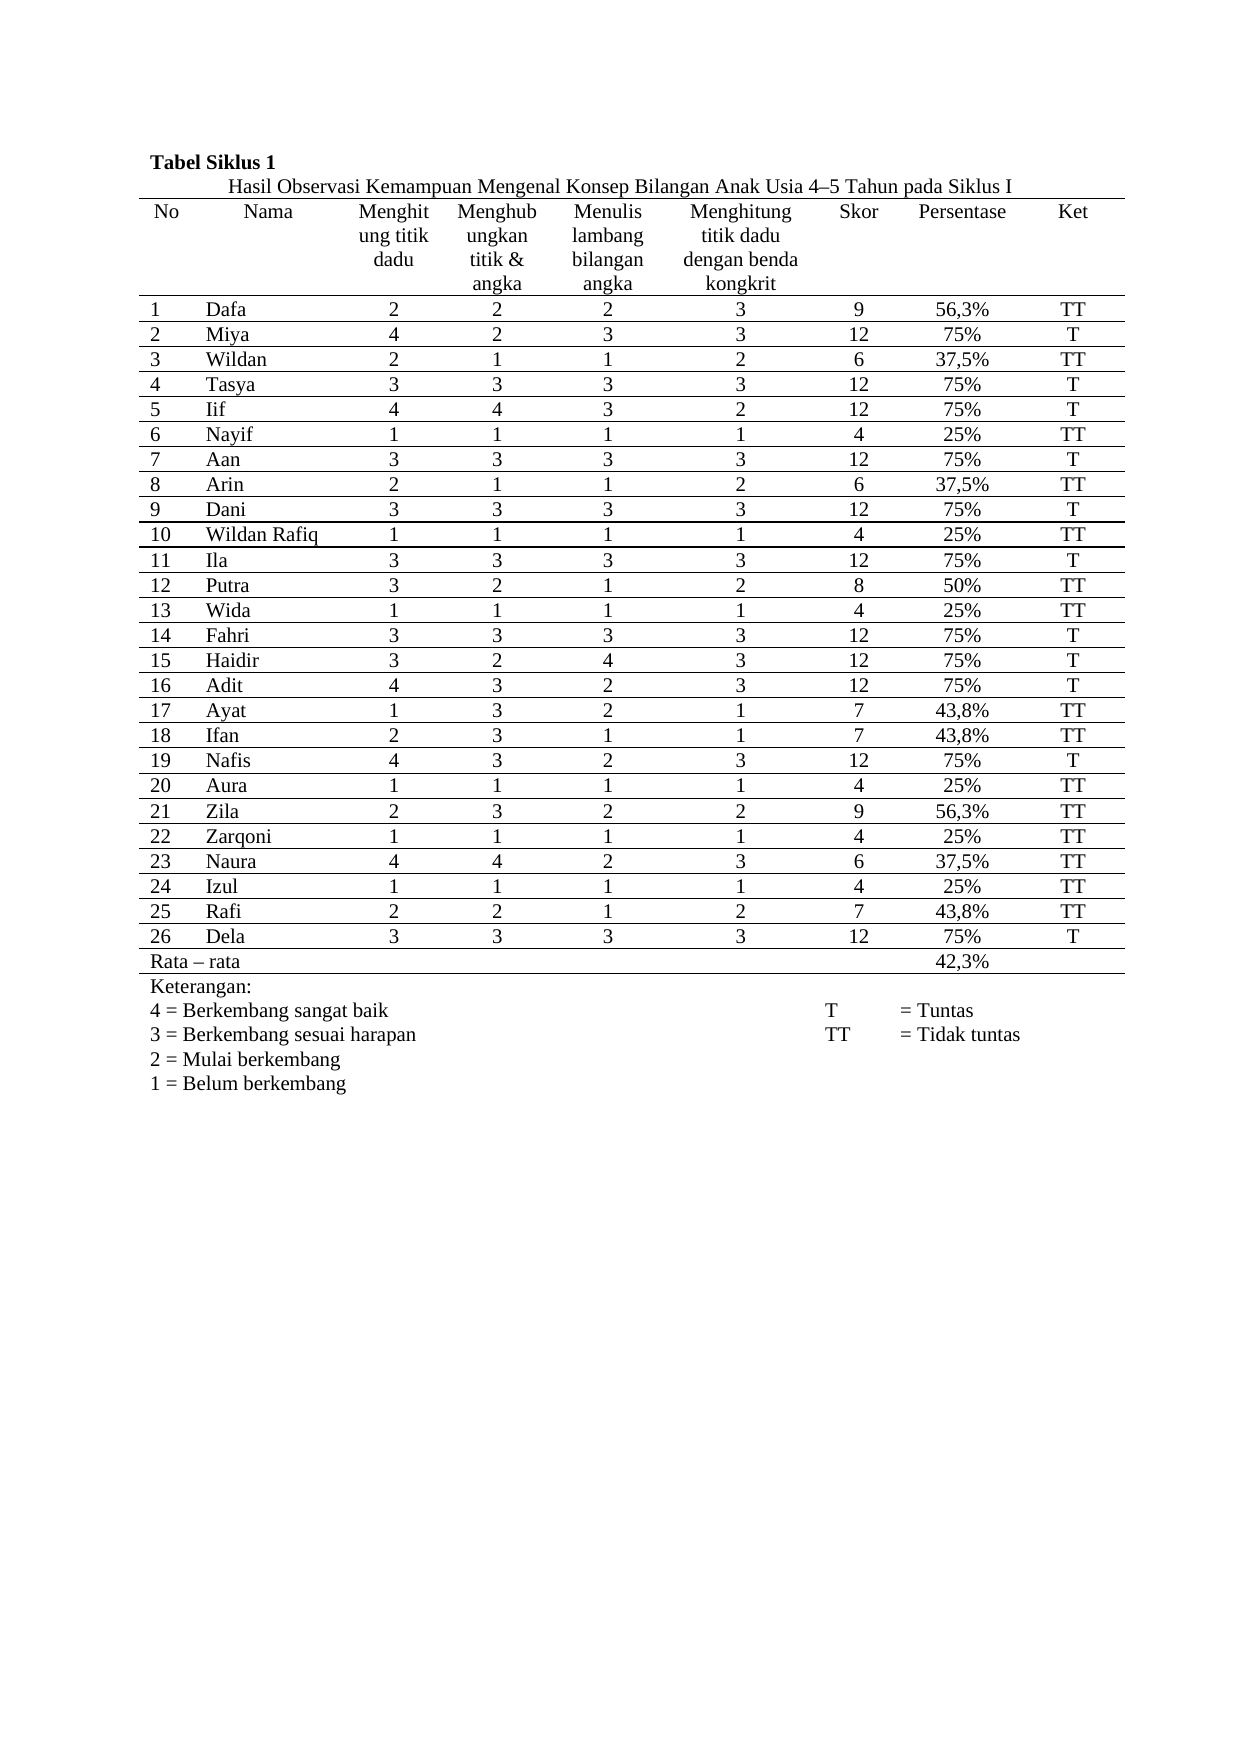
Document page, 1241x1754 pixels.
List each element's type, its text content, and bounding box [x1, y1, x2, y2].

table_cell 4 [139, 372, 194, 396]
table_cell 25% [903, 422, 1021, 446]
table_cell Putra [194, 573, 342, 597]
table_cell 5 [139, 397, 194, 421]
table_cell 1 [549, 899, 667, 923]
table_cell 1 [549, 598, 667, 622]
table_cell 3 [667, 849, 814, 873]
table_header Menghitung titik dadu dengan benda kongkrit [667, 199, 814, 295]
table_header Persentase [903, 199, 1021, 295]
table_cell [549, 949, 667, 973]
table_cell 12 [814, 748, 903, 772]
text 4 = Berkembang sangat baik T = Tuntas [150, 998, 1090, 1022]
table_cell 11 [139, 548, 194, 572]
table_cell 2 [445, 648, 549, 672]
table_cell 2 [342, 347, 445, 371]
table_cell 50% [903, 573, 1021, 597]
table_cell 12 [814, 924, 903, 948]
table_cell 56,3% [903, 296, 1021, 321]
table_cell 1 [549, 347, 667, 371]
table_cell 75% [903, 372, 1021, 396]
text 2 = Mulai berkembang [150, 1046, 1090, 1071]
table_cell 3 [445, 673, 549, 697]
table_cell 75% [903, 748, 1021, 772]
table_cell 1 [445, 598, 549, 622]
table_cell Miya [194, 322, 342, 346]
table_header Menulis lambang bilangan angka [549, 199, 667, 295]
table_cell 12 [814, 648, 903, 672]
table_cell 2 [549, 799, 667, 823]
table_cell 3 [549, 372, 667, 396]
table_cell 43,8% [903, 899, 1021, 923]
table_cell 22 [139, 824, 194, 848]
table_cell 7 [814, 723, 903, 747]
table_cell 25 [139, 899, 194, 923]
table_cell 3 [667, 322, 814, 346]
table_cell Dafa [194, 296, 342, 321]
table_cell 3 [667, 924, 814, 948]
table_cell 1 [342, 774, 445, 797]
table_cell TT [1021, 422, 1124, 446]
table_cell 1 [342, 523, 445, 546]
table_cell 3 [445, 723, 549, 747]
table_cell 4 [342, 673, 445, 697]
table_cell 3 [549, 548, 667, 572]
table_cell 26 [139, 924, 194, 948]
table_cell 1 [667, 422, 814, 446]
table_header Menghitung titik dadu [342, 199, 445, 295]
table_cell Naura [194, 849, 342, 873]
table_cell 9 [814, 296, 903, 321]
table_cell 24 [139, 874, 194, 898]
table_cell TT [1021, 698, 1124, 722]
table_cell 7 [814, 698, 903, 722]
table_cell 2 [445, 573, 549, 597]
table_cell 3 [342, 623, 445, 647]
table_cell 3 [139, 347, 194, 371]
table_cell 75% [903, 322, 1021, 346]
table_cell 3 [342, 497, 445, 521]
table_cell 75% [903, 673, 1021, 697]
table_cell 6 [814, 849, 903, 873]
table_cell 1 [549, 824, 667, 848]
table_cell 3 [342, 548, 445, 572]
table_cell 3 [549, 924, 667, 948]
table_cell 3 [549, 623, 667, 647]
table_cell 3 [445, 623, 549, 647]
table_cell 2 [549, 698, 667, 722]
table_cell T [1021, 397, 1124, 421]
table_cell 4 [814, 523, 903, 546]
table_cell 37,5% [903, 472, 1021, 496]
table_cell 8 [139, 472, 194, 496]
table_cell 3 [445, 748, 549, 772]
table_cell 2 [445, 322, 549, 346]
table_cell 2 [549, 849, 667, 873]
table_cell Wildan Rafiq [194, 523, 342, 546]
table_cell 43,8% [903, 698, 1021, 722]
table_cell [667, 949, 814, 973]
table_cell 1 [342, 874, 445, 898]
table_cell Zarqoni [194, 824, 342, 848]
table_cell Nayif [194, 422, 342, 446]
table_header Skor [814, 199, 903, 295]
table_cell 75% [903, 623, 1021, 647]
table_cell [342, 949, 445, 973]
table_cell TT [1021, 874, 1124, 898]
table_cell Ifan [194, 723, 342, 747]
table_cell 25% [903, 874, 1021, 898]
table_header Ket [1021, 199, 1124, 295]
table_cell 3 [667, 623, 814, 647]
table_cell 75% [903, 648, 1021, 672]
table_cell 2 [549, 748, 667, 772]
table_cell Ayat [194, 698, 342, 722]
table_header No [139, 199, 194, 295]
table_cell 18 [139, 723, 194, 747]
table_cell Ila [194, 548, 342, 572]
table_cell 1 [342, 598, 445, 622]
table_cell TT [1021, 573, 1124, 597]
table_cell 1 [445, 824, 549, 848]
table_cell 3 [445, 497, 549, 521]
table_cell 3 [667, 497, 814, 521]
table_cell 1 [445, 523, 549, 546]
table_cell 75% [903, 548, 1021, 572]
table_cell 3 [342, 924, 445, 948]
table_cell TT [1021, 774, 1124, 797]
table_cell Nafis [194, 748, 342, 772]
table_cell Haidir [194, 648, 342, 672]
table_cell 1 [667, 824, 814, 848]
table_cell 1 [549, 472, 667, 496]
table_cell 3 [342, 573, 445, 597]
table_cell 1 [549, 874, 667, 898]
table_cell 3 [342, 648, 445, 672]
table_cell 4 [549, 648, 667, 672]
table_cell [1021, 949, 1124, 973]
table_cell 2 [342, 472, 445, 496]
table_header Nama [194, 199, 342, 295]
table_cell Tasya [194, 372, 342, 396]
table_cell 2 [549, 673, 667, 697]
table_cell 3 [667, 372, 814, 396]
table_cell 2 [667, 899, 814, 923]
table_cell Wildan [194, 347, 342, 371]
table_cell 2 [445, 899, 549, 923]
table_cell 1 [667, 774, 814, 797]
table_cell 43,8% [903, 723, 1021, 747]
table_cell 4 [814, 824, 903, 848]
table_cell 3 [445, 447, 549, 471]
table_cell 6 [814, 347, 903, 371]
table_cell 25% [903, 598, 1021, 622]
table_cell 21 [139, 799, 194, 823]
table_cell TT [1021, 347, 1124, 371]
table_cell 25% [903, 824, 1021, 848]
table_cell 1 [549, 573, 667, 597]
table_cell 3 [549, 397, 667, 421]
table_cell Aan [194, 447, 342, 471]
table_cell 2 [667, 397, 814, 421]
table_cell 12 [814, 322, 903, 346]
table_cell 1 [445, 774, 549, 797]
table_cell 4 [445, 849, 549, 873]
table_cell 1 [445, 874, 549, 898]
table_cell 13 [139, 598, 194, 622]
table_cell 3 [667, 296, 814, 321]
table_cell 4 [342, 849, 445, 873]
table_cell 2 [667, 799, 814, 823]
table_cell 2 [445, 296, 549, 321]
table_cell Zila [194, 799, 342, 823]
table_header Menghubungkan titik & angka [445, 199, 549, 295]
table_cell 10 [139, 523, 194, 546]
table_cell Wida [194, 598, 342, 622]
table_cell 1 [667, 523, 814, 546]
table_cell 20 [139, 774, 194, 797]
table_cell 25% [903, 774, 1021, 797]
text Keterangan: [150, 974, 1090, 998]
table_cell 2 [342, 899, 445, 923]
table_cell 2 [342, 296, 445, 321]
table_cell T [1021, 748, 1124, 772]
table_cell 4 [342, 397, 445, 421]
table_cell 14 [139, 623, 194, 647]
table_cell 1 [342, 422, 445, 446]
table_cell T [1021, 673, 1124, 697]
table_cell Dani [194, 497, 342, 521]
table_cell 4 [814, 774, 903, 797]
table_cell 3 [445, 924, 549, 948]
table_cell 1 [139, 296, 194, 321]
table_cell T [1021, 497, 1124, 521]
text Hasil Observasi Kemampuan Mengenal Konsep Bilangan Anak Usia 4–5 Tahun pada Siklus I [150, 174, 1090, 198]
table_cell 3 [667, 548, 814, 572]
table_cell Adit [194, 673, 342, 697]
table_cell 1 [342, 824, 445, 848]
table_cell Arin [194, 472, 342, 496]
table_cell T [1021, 924, 1124, 948]
table_cell Aura [194, 774, 342, 797]
table_cell Rata – rata [139, 949, 342, 973]
table_cell TT [1021, 824, 1124, 848]
table_cell 75% [903, 397, 1021, 421]
table_cell TT [1021, 296, 1124, 321]
table_cell 3 [549, 447, 667, 471]
table_cell 2 [667, 347, 814, 371]
table_cell 19 [139, 748, 194, 772]
table_cell TT [1021, 849, 1124, 873]
table_cell [814, 949, 903, 973]
table_cell 9 [139, 497, 194, 521]
table_cell 4 [814, 598, 903, 622]
table_cell 2 [342, 723, 445, 747]
table_cell T [1021, 648, 1124, 672]
table_cell 7 [814, 899, 903, 923]
table_cell 1 [549, 723, 667, 747]
table_cell 3 [549, 497, 667, 521]
table_cell TT [1021, 472, 1124, 496]
table_cell 2 [667, 573, 814, 597]
table_cell 2 [139, 322, 194, 346]
table_cell T [1021, 623, 1124, 647]
table_cell TT [1021, 598, 1124, 622]
table_cell 12 [814, 397, 903, 421]
table_cell 3 [667, 648, 814, 672]
text 3 = Berkembang sesuai harapan TT = Tidak tuntas [150, 1022, 1090, 1046]
table_cell 75% [903, 497, 1021, 521]
table_cell 4 [342, 322, 445, 346]
table_cell T [1021, 322, 1124, 346]
table_cell 12 [814, 548, 903, 572]
table_cell 1 [667, 698, 814, 722]
table_cell 12 [814, 497, 903, 521]
table_cell 3 [667, 447, 814, 471]
table_cell 3 [342, 447, 445, 471]
table_cell 75% [903, 447, 1021, 471]
table_cell TT [1021, 799, 1124, 823]
table_cell Iif [194, 397, 342, 421]
table_cell TT [1021, 899, 1124, 923]
table_cell Dela [194, 924, 342, 948]
table_cell 1 [549, 422, 667, 446]
table_cell 75% [903, 924, 1021, 948]
table_cell 12 [814, 447, 903, 471]
table_cell 3 [667, 673, 814, 697]
table_cell 2 [342, 799, 445, 823]
table_cell 1 [445, 422, 549, 446]
table_cell 3 [549, 322, 667, 346]
table_cell 4 [814, 422, 903, 446]
table_cell 3 [445, 372, 549, 396]
table_cell 37,5% [903, 849, 1021, 873]
table_cell 1 [667, 723, 814, 747]
table_cell TT [1021, 723, 1124, 747]
table_cell 37,5% [903, 347, 1021, 371]
table_cell 9 [814, 799, 903, 823]
text Tabel Siklus 1 [150, 150, 1090, 174]
table_cell 4 [342, 748, 445, 772]
table_cell 7 [139, 447, 194, 471]
table_cell T [1021, 372, 1124, 396]
table_cell 3 [342, 372, 445, 396]
table_cell 25% [903, 523, 1021, 546]
table_cell 8 [814, 573, 903, 597]
table_cell 12 [814, 623, 903, 647]
table_cell 12 [139, 573, 194, 597]
table_cell T [1021, 548, 1124, 572]
table_cell 2 [667, 472, 814, 496]
table_cell 1 [667, 598, 814, 622]
table_cell TT [1021, 523, 1124, 546]
table_cell 56,3% [903, 799, 1021, 823]
table_cell 12 [814, 673, 903, 697]
table_cell 1 [445, 347, 549, 371]
table_cell 12 [814, 372, 903, 396]
table_cell 6 [814, 472, 903, 496]
table_cell Rafi [194, 899, 342, 923]
table_cell 1 [549, 523, 667, 546]
table_cell 3 [445, 799, 549, 823]
table_cell 3 [667, 748, 814, 772]
table_cell 4 [445, 397, 549, 421]
table_cell 1 [667, 874, 814, 898]
table_cell Fahri [194, 623, 342, 647]
table_cell 6 [139, 422, 194, 446]
table_cell 1 [342, 698, 445, 722]
text 1 = Belum berkembang [150, 1071, 1090, 1094]
table_cell T [1021, 447, 1124, 471]
table_cell 17 [139, 698, 194, 722]
table_cell 1 [549, 774, 667, 797]
table_cell 4 [814, 874, 903, 898]
table_cell [445, 949, 549, 973]
table_cell 16 [139, 673, 194, 697]
table_cell 1 [445, 472, 549, 496]
table_cell 3 [445, 548, 549, 572]
table_cell 2 [549, 296, 667, 321]
table_cell 3 [445, 698, 549, 722]
table_cell 15 [139, 648, 194, 672]
table_cell 42,3% [903, 949, 1021, 973]
table_cell 23 [139, 849, 194, 873]
table_cell Izul [194, 874, 342, 898]
